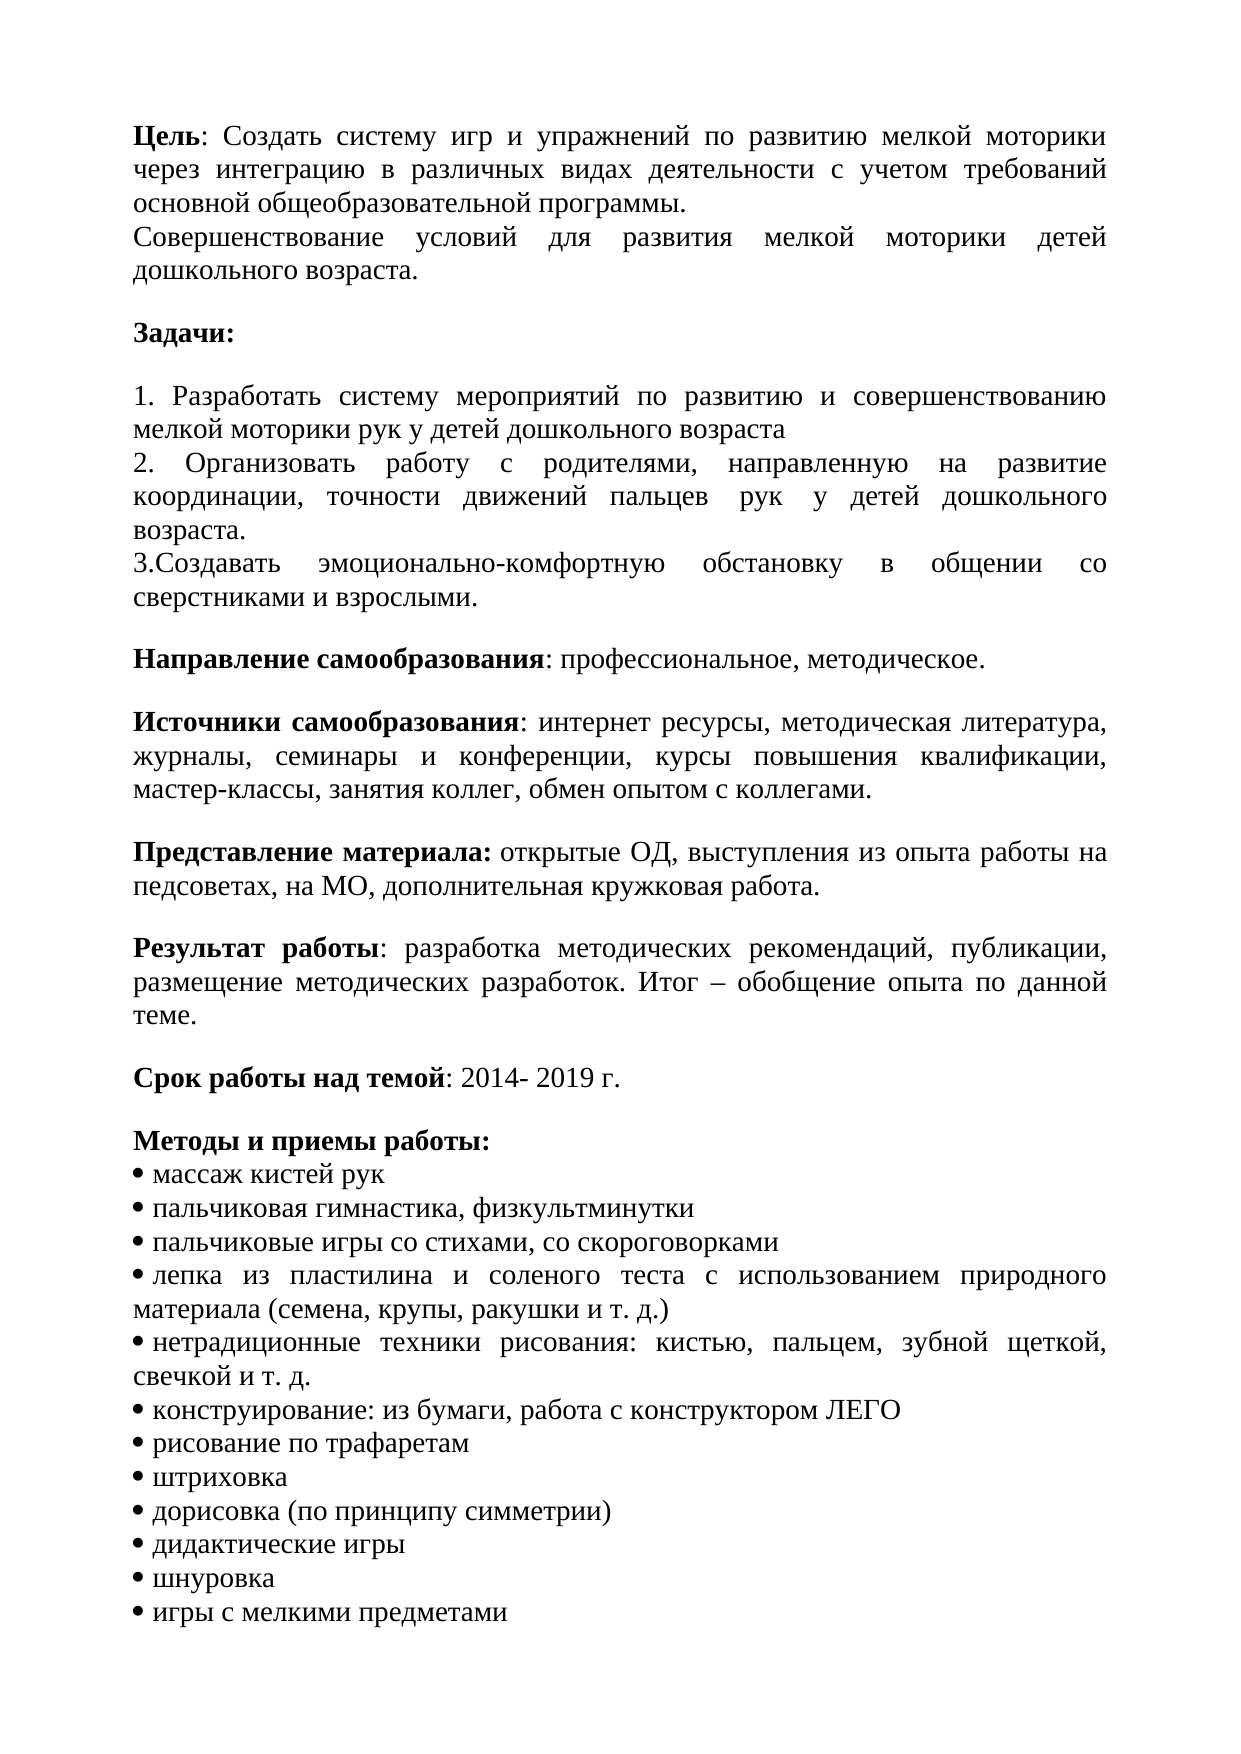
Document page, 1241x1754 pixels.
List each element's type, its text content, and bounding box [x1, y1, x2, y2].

text ​ массаж кистей рук [133, 1156, 1108, 1190]
text ​ шнуровка [133, 1560, 1108, 1594]
text Направление самообразования: профессиональное, методическое. [133, 642, 1108, 675]
text ​ лепка из пластилина и соленого теста с использованием природного материала (семена, крупы, ракушки и т. д.) [133, 1257, 1108, 1324]
text Цель: Создать систему игр и упражнений по развитию мелкой моторики через интеграцию в различных видах деятельности с учетом требований основной общеобразовательной программы. [133, 118, 1108, 219]
text ​ пальчиковая гимнастика, физкультминутки [133, 1190, 1108, 1224]
text ​ рисование по трафаретам [133, 1425, 1108, 1459]
text ​ дидактические игры [133, 1526, 1108, 1560]
text Методы и приемы работы: [133, 1123, 1108, 1156]
text Представление материала: открытые ОД, выступления из опыта работы на педсоветах, на МО, дополнительная кружковая работа. [133, 834, 1108, 901]
text Совершенствование условий для развития мелкой моторики детей дошкольного возраста. [133, 219, 1108, 286]
text Задачи: [133, 315, 1108, 348]
text Срок работы над темой: 2014- 2019 г. [133, 1060, 1108, 1094]
text ​ пальчиковые игры со стихами, со скороговорками [133, 1224, 1108, 1257]
text 3.Создавать эмоционально-комфортную обстановку в общении со сверстниками и взрослыми. [133, 545, 1108, 612]
text ​ штриховка [133, 1459, 1108, 1493]
text 1. Разработать систему мероприятий по развитию и совершенствованию мелкой моторики рук у детей дошкольного возраста [133, 378, 1108, 445]
text ​ игры с мелкими предметами [133, 1594, 1108, 1627]
text Результат работы: разработка методических рекомендаций, публикации, размещение методических разработок. Итог – обобщение опыта по данной теме. [133, 930, 1108, 1031]
text Источники самообразования: интернет ресурсы, методическая литература, журналы, семинары и конференции, курсы повышения квалификации, мастер-классы, занятия коллег, обмен опытом с коллегами. [133, 704, 1108, 805]
text 2. Организовать работу с родителями, направленную на развитие координации, точности движений пальцев рук у детей дошкольного возраста. [133, 445, 1108, 545]
text ​ нетрадиционные техники рисования: кистью, пальцем, зубной щеткой, свечкой и т. д. [133, 1324, 1108, 1392]
text ​ дорисовка (по принципу симметрии) [133, 1493, 1108, 1526]
text ​ конструирование: из бумаги, работа с конструктором ЛЕГО [133, 1392, 1108, 1425]
